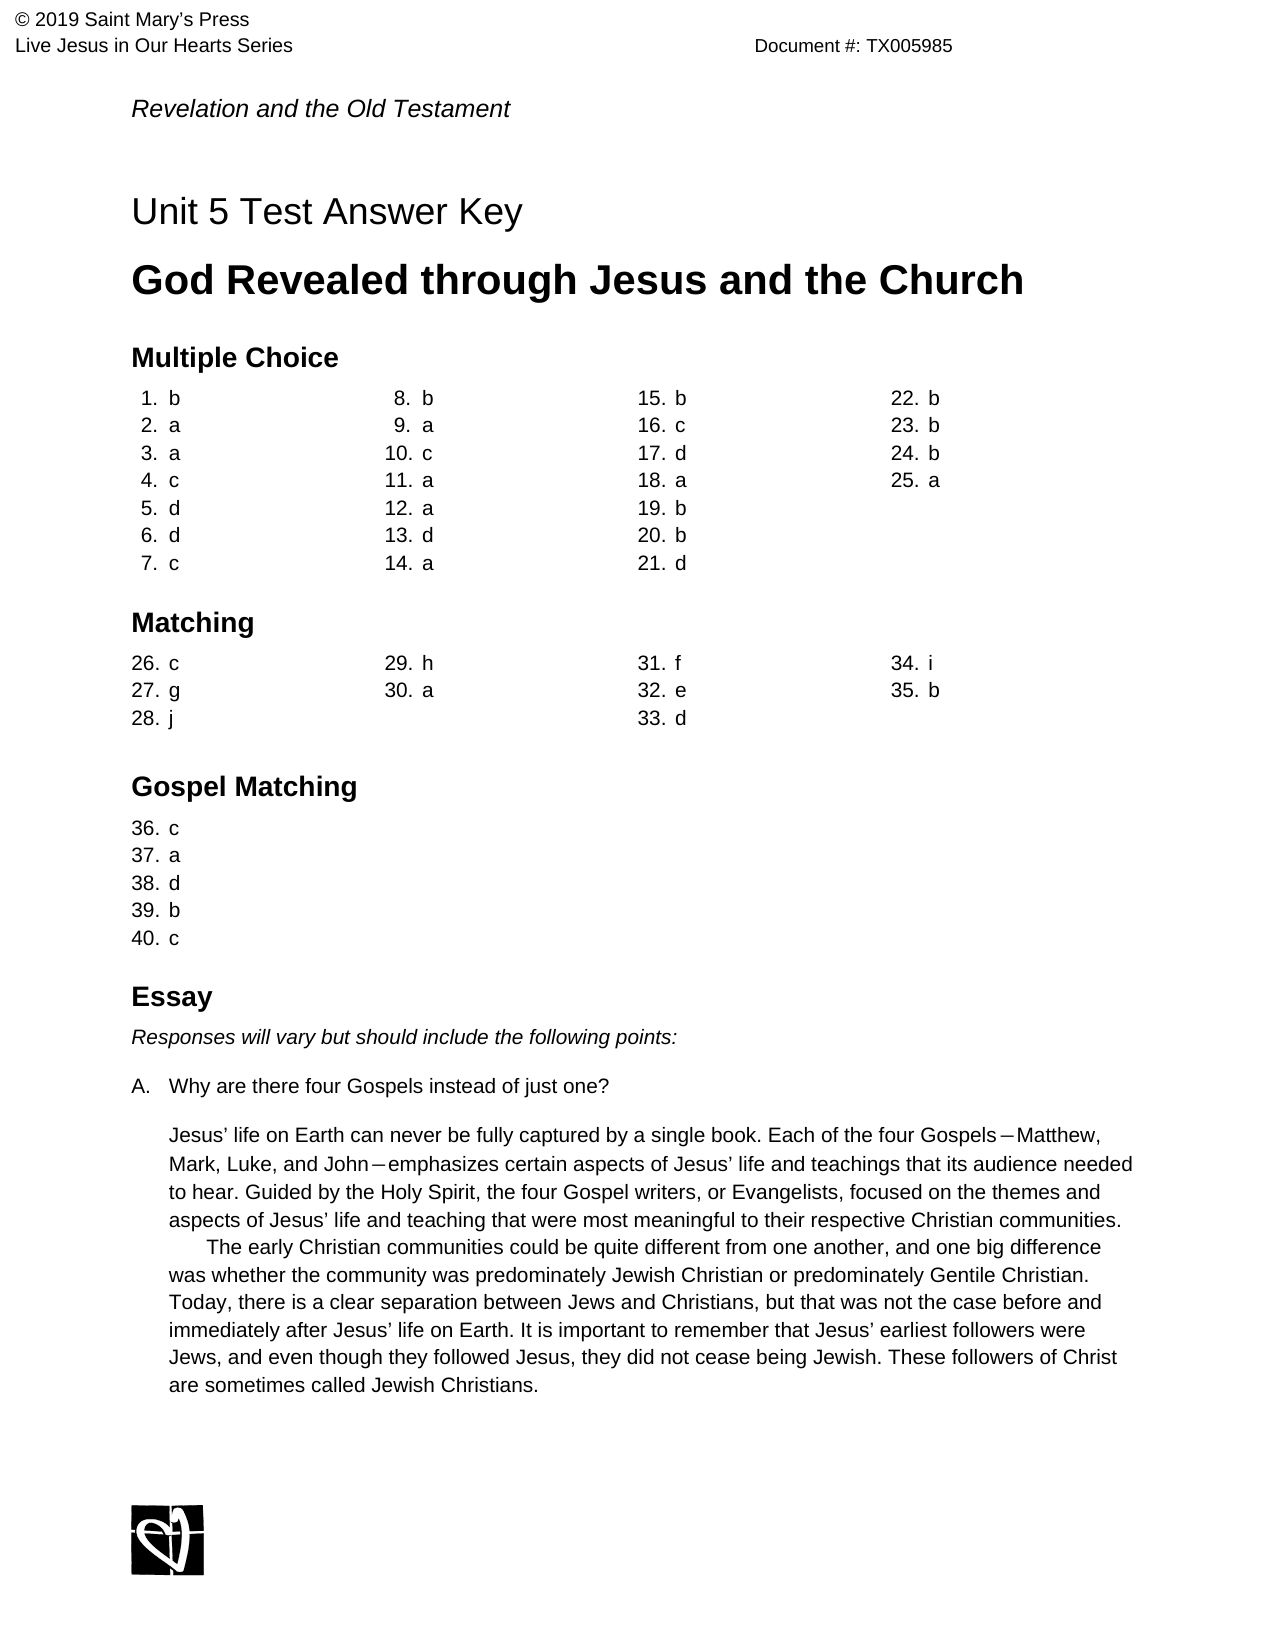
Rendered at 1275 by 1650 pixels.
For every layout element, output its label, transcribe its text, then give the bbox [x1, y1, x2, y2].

text 19. b [637, 496, 891, 519]
text 23. b [891, 413, 1144, 437]
text 35. b [891, 678, 1144, 702]
text 6. d [141, 523, 384, 547]
text 1. b [141, 386, 384, 409]
text Matching [131, 606, 1144, 638]
text Unit 5 Test Answer Key [131, 189, 1144, 232]
text 22. b [891, 386, 1144, 409]
text 13. d [384, 523, 637, 547]
text 28. j [131, 705, 384, 729]
text 38. d [131, 870, 1144, 894]
text 39. b [131, 898, 1144, 922]
text 15. b [637, 386, 891, 409]
text 3. a [141, 441, 384, 464]
text 16. c [637, 413, 891, 437]
text 27. g [131, 678, 384, 702]
text 5. d [141, 496, 384, 519]
text 21. d [637, 551, 891, 574]
text Responses will vary but should include the following points: [131, 1025, 1144, 1049]
text 37. a [131, 843, 1144, 867]
text 24. b [891, 441, 1144, 464]
text 33. d [637, 705, 891, 729]
text 14. a [384, 551, 637, 574]
text 31. f [637, 650, 891, 674]
text 26. c [131, 650, 384, 674]
text Why are there four Gospels instead of just one? [131, 1073, 1144, 1097]
text 8. b [394, 386, 637, 409]
text 34. i [891, 650, 1144, 674]
text 7. c [141, 551, 384, 574]
text The early Christian communities could be quite different from one another, and one big difference was whether the community was predominately Jewish Christian or predominately Gentile Christian. Today, there is a clear separation between Jews and Christians, but that was not the case before and immediately after Jesus’ life on Earth. It is important to remember that Jesus’ earliest followers were Jews, and even though they followed Jesus, they did not cease being Jewish. These followers of Christ are sometimes called Jewish Christians. [169, 1235, 1144, 1396]
text 32. e [637, 678, 891, 702]
text 25. a [891, 468, 1144, 492]
text 17. d [637, 441, 891, 464]
text 11. a [384, 468, 637, 492]
text 9. a [394, 413, 637, 437]
text Essay [131, 980, 1144, 1013]
text 4. c [141, 468, 384, 492]
text 40. c [131, 925, 1144, 949]
text 20. b [637, 523, 891, 547]
text 36. c [131, 815, 1144, 839]
text God Revealed through Jesus and the Church [131, 255, 1144, 303]
text Jesus’ life on Earth can never be fully captured by a single book. Each of the four Gospels―Matthew, Mark, Luke, and John―emphasizes certain aspects of Jesus’ life and teachings that its audience needed to hear. Guided by the Holy Spirit, the four Gospel writers, or Evangelists, focused on the themes and aspects of Jesus’ life and teaching that were most meaningful to their respective Christian communities. [169, 1122, 1144, 1231]
text Gospel Matching [131, 770, 1144, 803]
text 29. h [384, 650, 637, 674]
text 2. a [141, 413, 384, 437]
text 12. a [384, 496, 637, 519]
text Multiple Choice [131, 341, 1144, 373]
text 18. a [637, 468, 891, 492]
text 30. a [384, 678, 637, 702]
text 10. c [384, 441, 637, 464]
